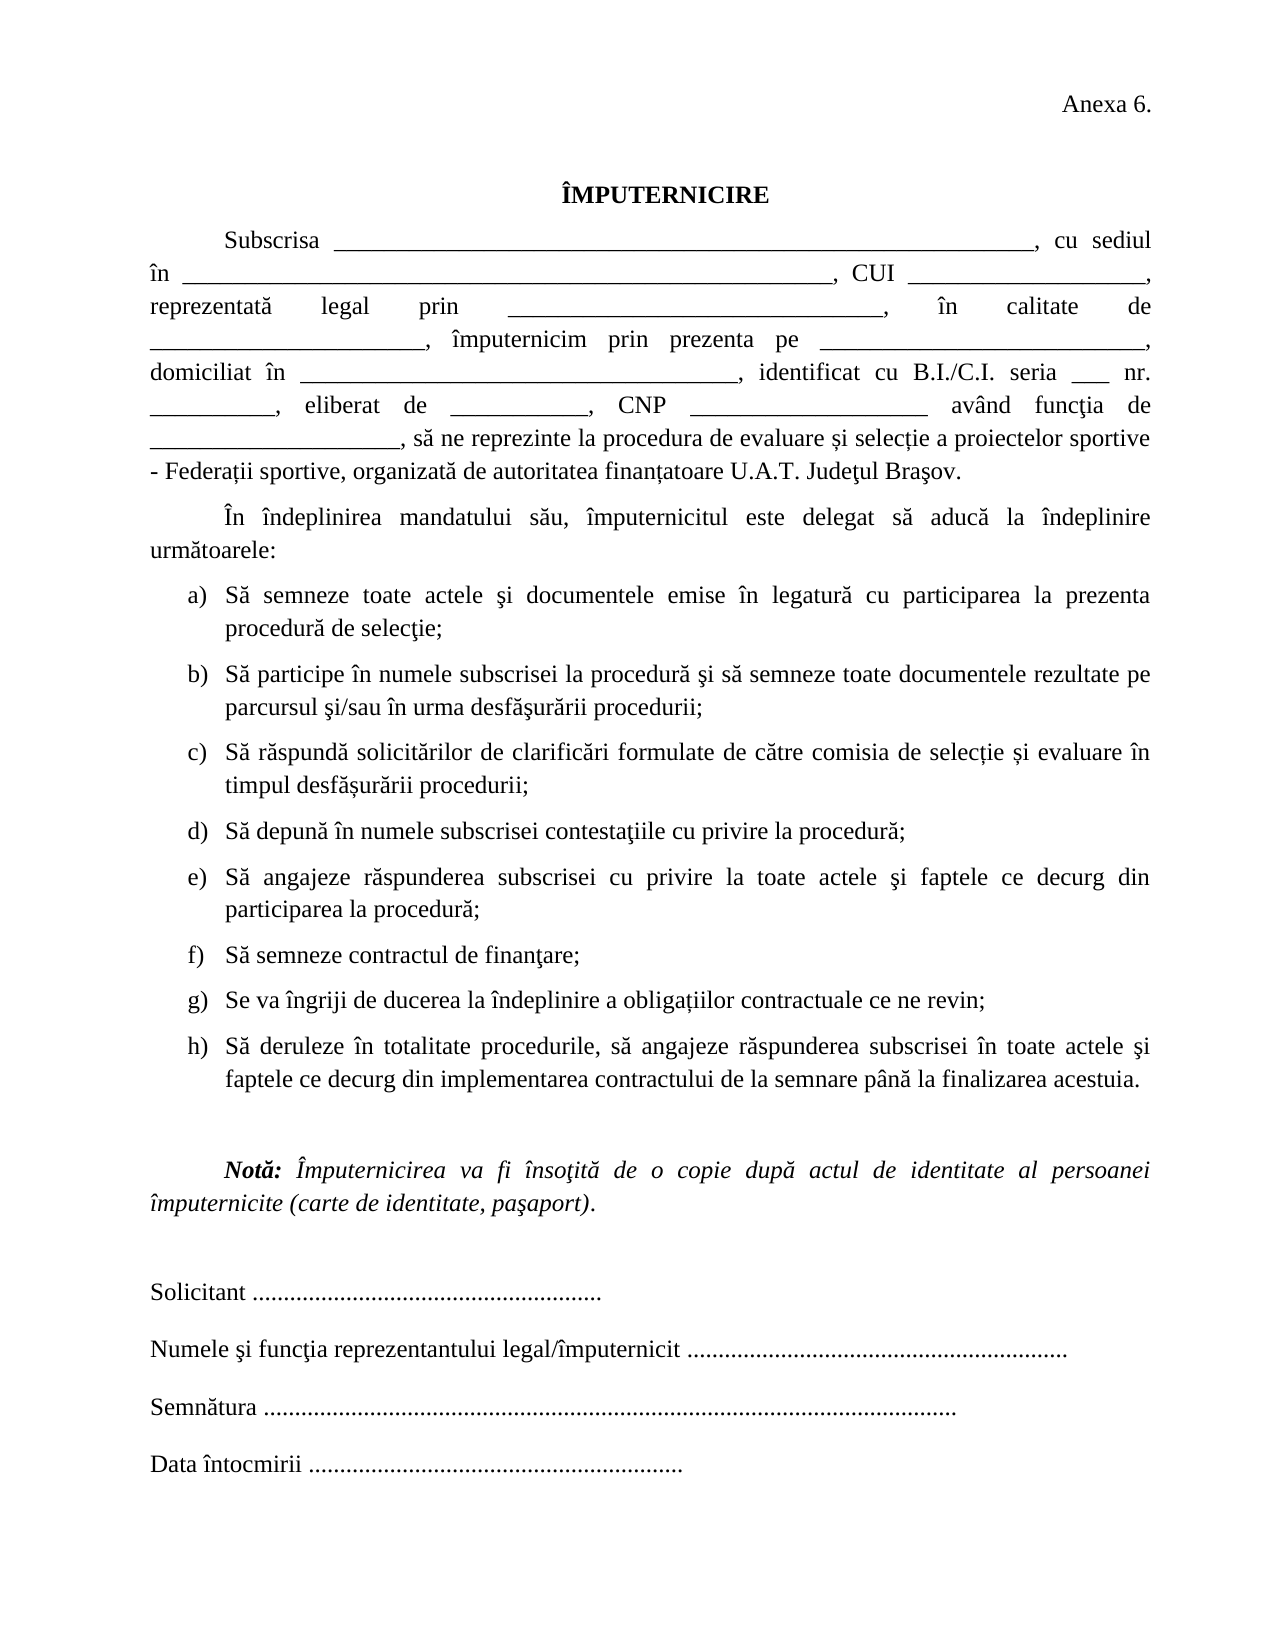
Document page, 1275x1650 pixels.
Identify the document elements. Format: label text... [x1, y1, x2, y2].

text Solicitant ........................................................ [150, 1277, 1152, 1306]
list Să angajeze răspunderea subscrisei cu privire la toate actele şi faptele ce decurg din participarea la procedură; [187, 862, 1152, 923]
list Se va îngriji de ducerea la îndeplinire a obligațiilor contractuale ce ne revin; [187, 986, 1152, 1014]
text Data întocmirii ............................................................ [150, 1449, 1152, 1478]
text Împuternicire [179, 180, 1152, 208]
list Să semneze toate actele şi documentele emise în legatură cu participarea la prezenta procedură de selecţie; [187, 580, 1152, 642]
text Numele şi funcţia reprezentantului legal/împuternicit ............................................................. [150, 1334, 1152, 1363]
text Semnătura ............................................................................................................... [150, 1392, 1152, 1421]
text În îndeplinirea mandatului său, împuternicitul este delegat să aducă la îndeplinire următoarele: [150, 502, 1152, 564]
text Notă: Împuternicirea va fi însoţită de o copie după actul de identitate al persoanei împuternicite (carte de identitate, paşaport). [150, 1155, 1152, 1217]
list Să depună în numele subscrisei contestaţiile cu privire la procedură; [187, 816, 1152, 845]
list Să deruleze în totalitate procedurile, să angajeze răspunderea subscrisei în toate actele şi faptele ce decurg din implementarea contractului de la semnare până la finalizarea acestuia. [187, 1031, 1152, 1093]
list Să semneze contractul de finanţare; [187, 940, 1152, 969]
list Să participe în numele subscrisei la procedură şi să semneze toate documentele rezultate pe parcursul şi/sau în urma desfăşurării procedurii; [187, 659, 1152, 721]
list Să răspundă solicitărilor de clarificări formulate de către comisia de selecție și evaluare în timpul desfășurării procedurii; [187, 737, 1152, 799]
text Subscrisa ________________________________________________________, cu sediul în ____________________________________________________, CUI ___________________, reprezentată legal prin ______________________________, în calitate de ______________________, împuternicim prin prezenta pe __________________________, domiciliat în ___________________________________, identificat cu B.I./C.I. seria ___ nr. __________, eliberat de ___________, CNP ___________________ având funcţia de ____________________, să ne reprezinte la procedura de evaluare și selecție a proiectelor sportive - Federații sportive, organizată de autoritatea finanțatoare U.A.T. Judeţul Braşov. [150, 225, 1152, 485]
text Anexa 6. [150, 89, 1152, 117]
